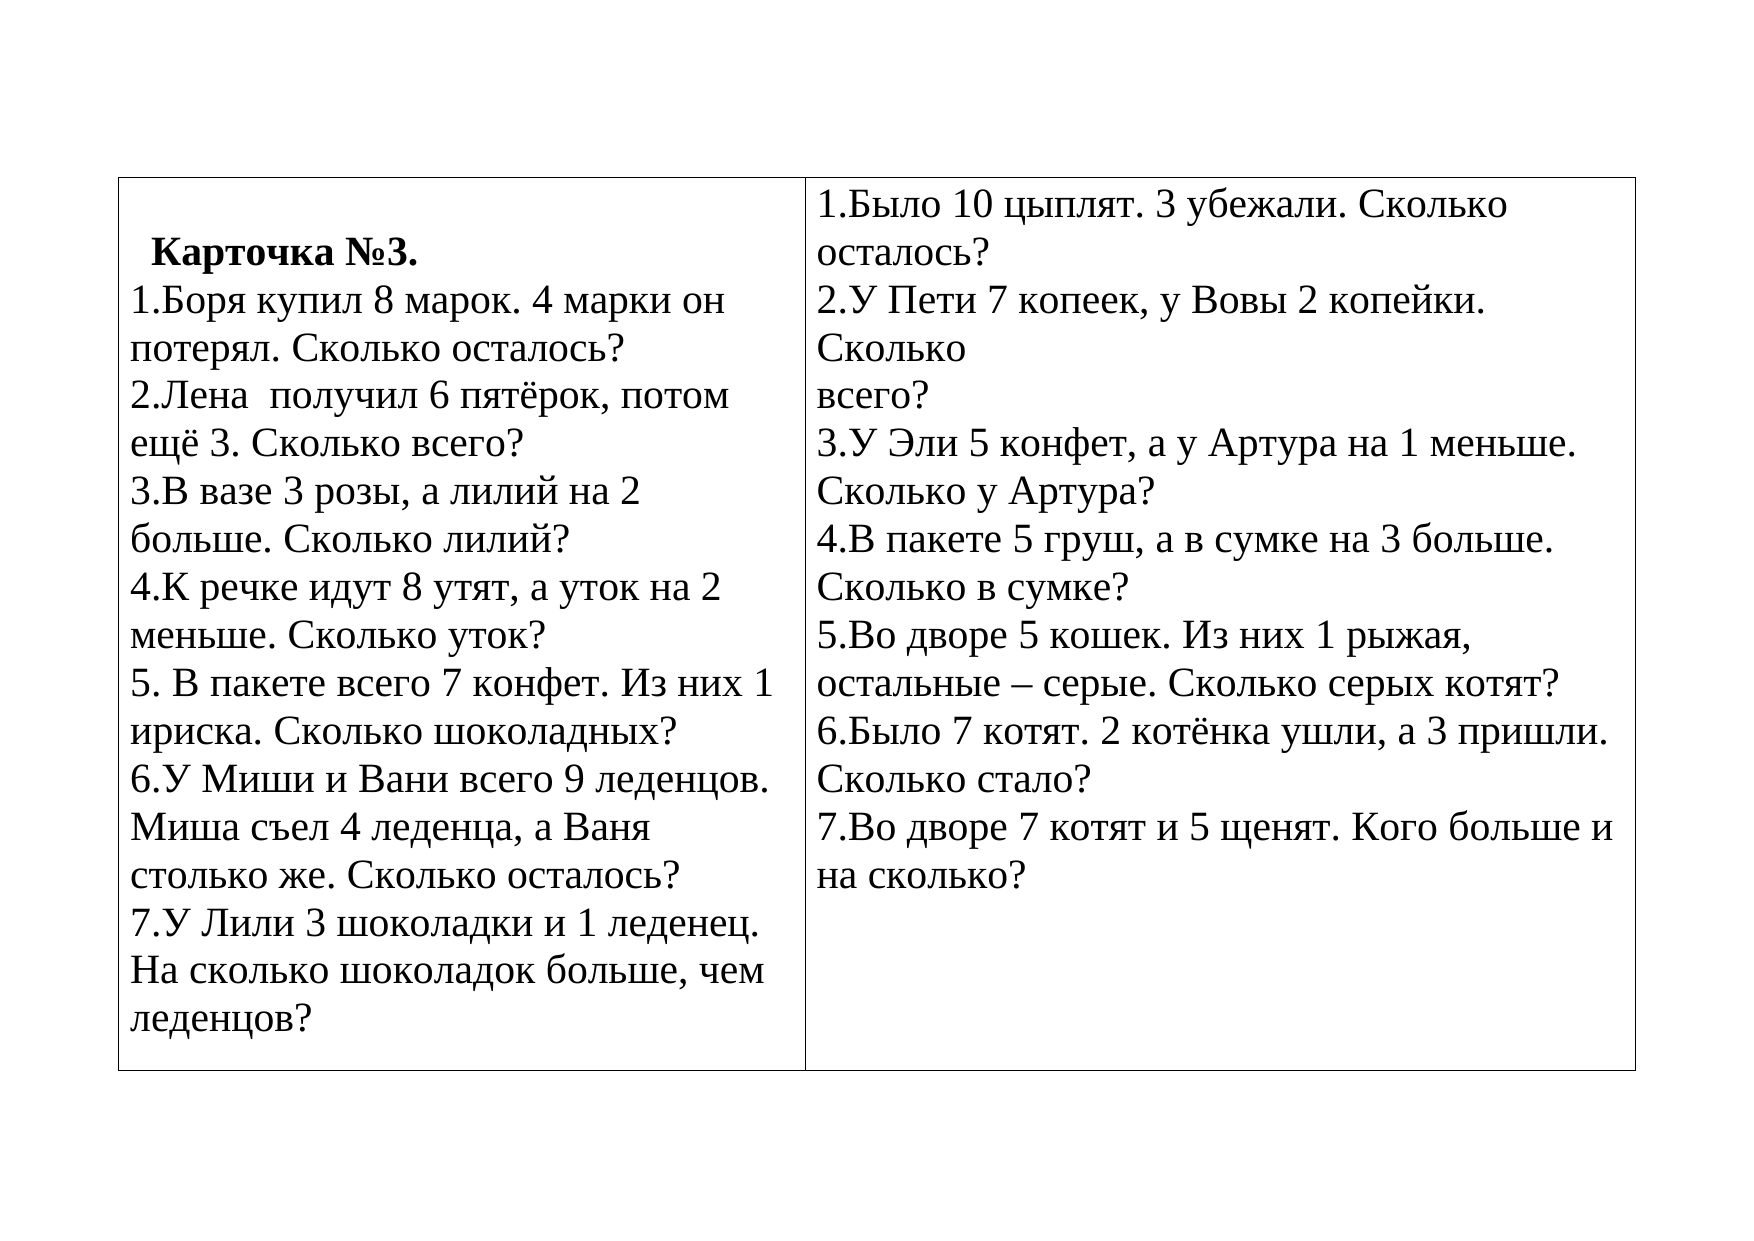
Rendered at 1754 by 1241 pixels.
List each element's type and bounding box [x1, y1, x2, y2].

table_header [806, 178, 1635, 1069]
table_header [119, 178, 805, 1069]
